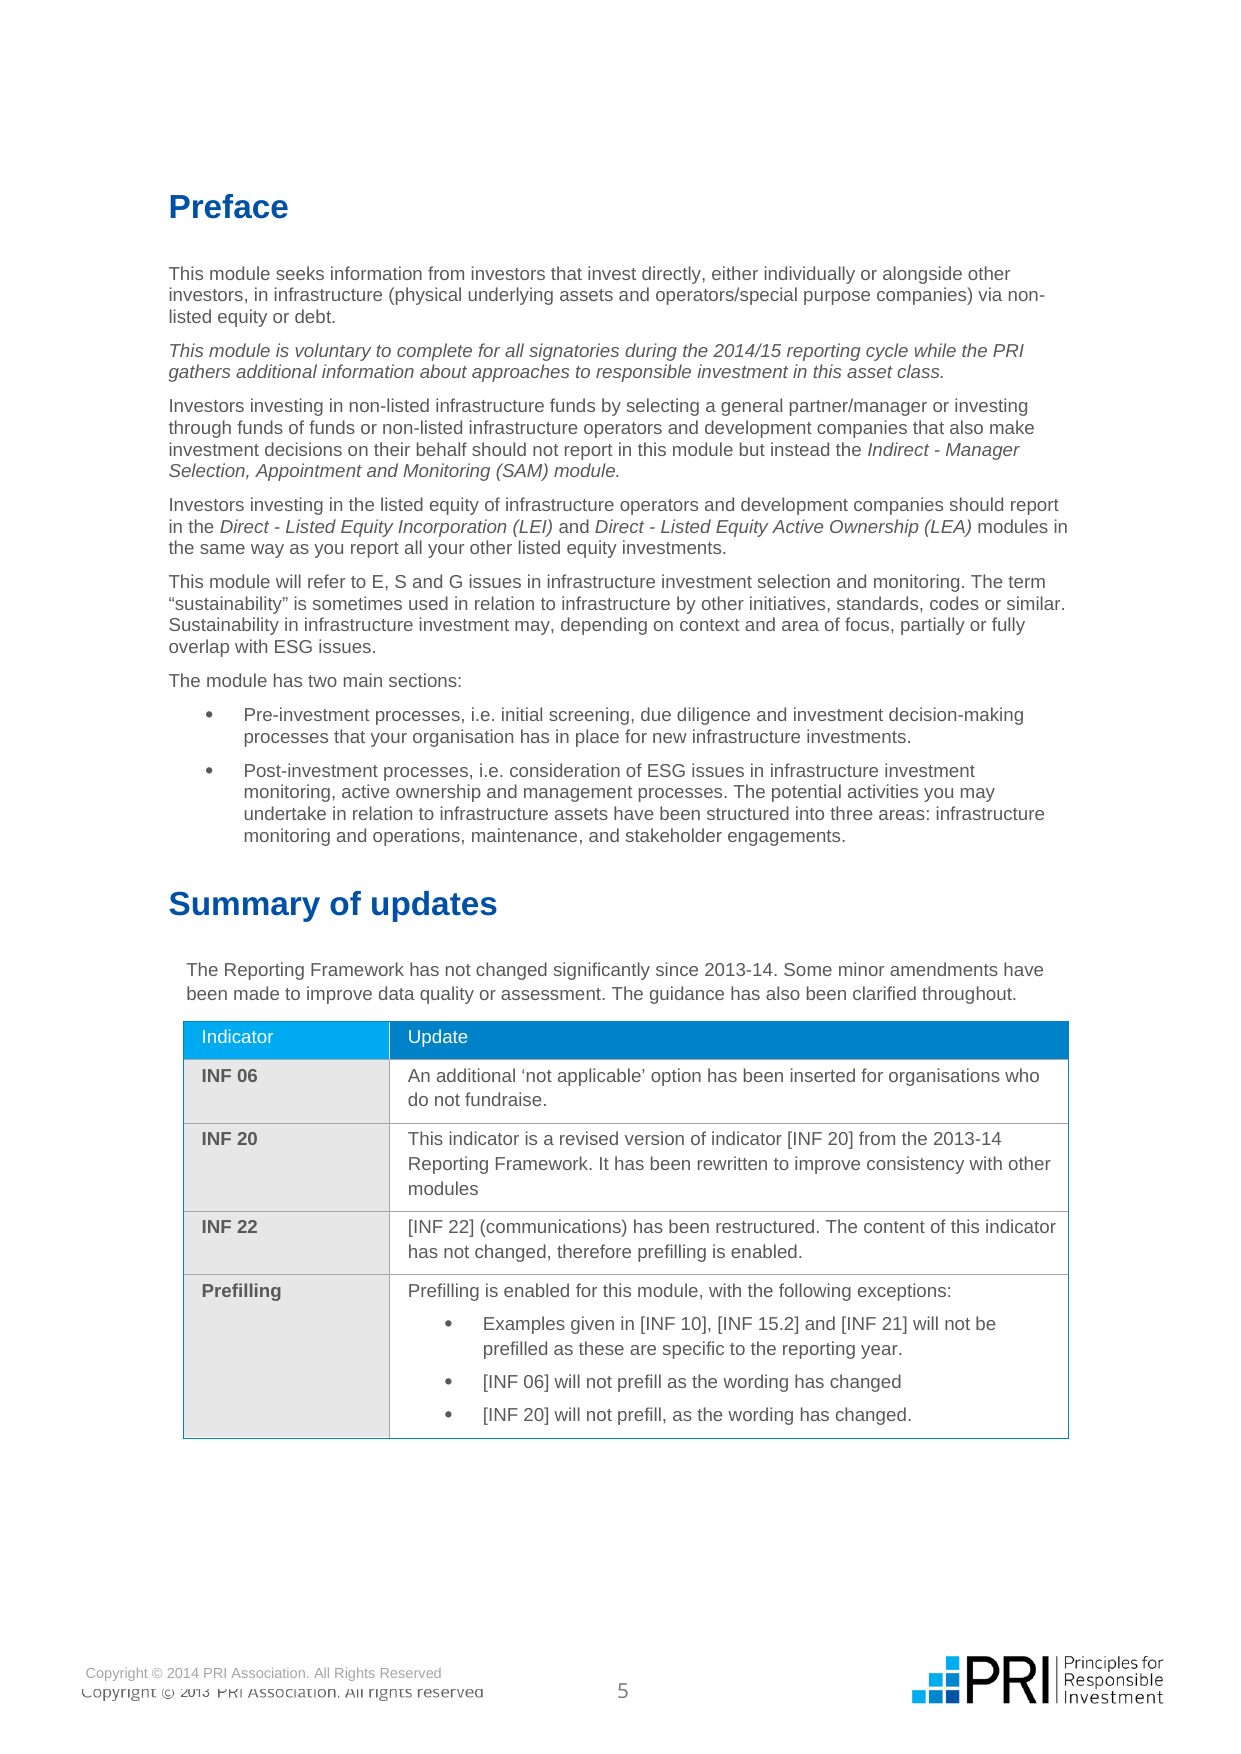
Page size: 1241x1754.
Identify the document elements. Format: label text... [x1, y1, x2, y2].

table_cell An additional ‘not applicable’ option has been inserted for organisations who do not fundraise. [390, 1060, 1068, 1123]
subtitle Summary of updates [168, 883, 1072, 922]
text This module is voluntary to complete for all signatories during the 2014/15 reporting cycle while the PRI gathers additional information about approaches to responsible investment in this asset class. [168, 339, 1072, 383]
picture [0, 1560, 1241, 1754]
text This module seeks information from investors that invest directly, either individually or alongside other investors, in infrastructure (physical underlying assets and operators/special purpose companies) via non-listed equity or debt. [168, 262, 1072, 327]
list Post-investment processes, i.e. consideration of ESG issues in infrastructure investment monitoring, active ownership and management processes. The potential activities you may undertake in relation to infrastructure assets have been structured into three areas: infrastructure monitoring and operations, maintenance, and stakeholder engagements. [206, 760, 1072, 846]
text The module has two main sections: [168, 670, 1072, 691]
table_cell INF 20 [184, 1124, 389, 1211]
table_cell [INF 22] (communications) has been restructured. The content of this indicator has not changed, therefore prefilling is enabled. [390, 1212, 1068, 1274]
list Pre-investment processes, i.e. initial screening, due diligence and investment decision-making processes that your organisation has in place for new infrastructure investments. [206, 704, 1072, 747]
table_cell INF 22 [184, 1212, 389, 1274]
text Investors investing in the listed equity of infrastructure operators and development companies should report in the Direct - Listed Equity Incorporation (LEI) and Direct - Listed Equity Active Ownership (LEA) modules in the same way as you report all your other listed equity investments. [168, 494, 1072, 559]
text The Reporting Framework has not changed significantly since 2013-14. Some minor amendments have been made to improve data quality or assessment. The guidance has also been clarified throughout. [186, 958, 1072, 1005]
table_cell Prefilling is enabled for this module, with the following exceptions: Examples given in [INF 10], [INF 15.2] and [INF 21] will not be prefilled as these are specific to the reporting year. [INF 06] will not prefill as the wording has changed [INF 20] will not prefill, as the wording has changed. [390, 1275, 1068, 1437]
table_cell Prefilling [184, 1275, 389, 1437]
subtitle Preface [168, 187, 1072, 226]
table_header Update [390, 1022, 1068, 1059]
table_header Indicator [184, 1022, 389, 1059]
text This module will refer to E, S and G issues in infrastructure investment selection and monitoring. The term “sustainability” is sometimes used in relation to infrastructure by other initiatives, standards, codes or similar. Sustainability in infrastructure investment may, depending on context and area of focus, partially or fully overlap with ESG issues. [168, 571, 1072, 657]
table_cell INF 06 [184, 1060, 389, 1123]
table_cell This indicator is a revised version of indicator [INF 20] from the 2013-14 Reporting Framework. It has been rewritten to improve consistency with other modules [390, 1124, 1068, 1211]
text Investors investing in non-listed infrastructure funds by selecting a general partner/manager or investing through funds of funds or non-listed infrastructure operators and development companies that also make investment decisions on their behalf should not report in this module but instead the Indirect - Manager Selection, Appointment and Monitoring (SAM) module. [168, 395, 1072, 481]
